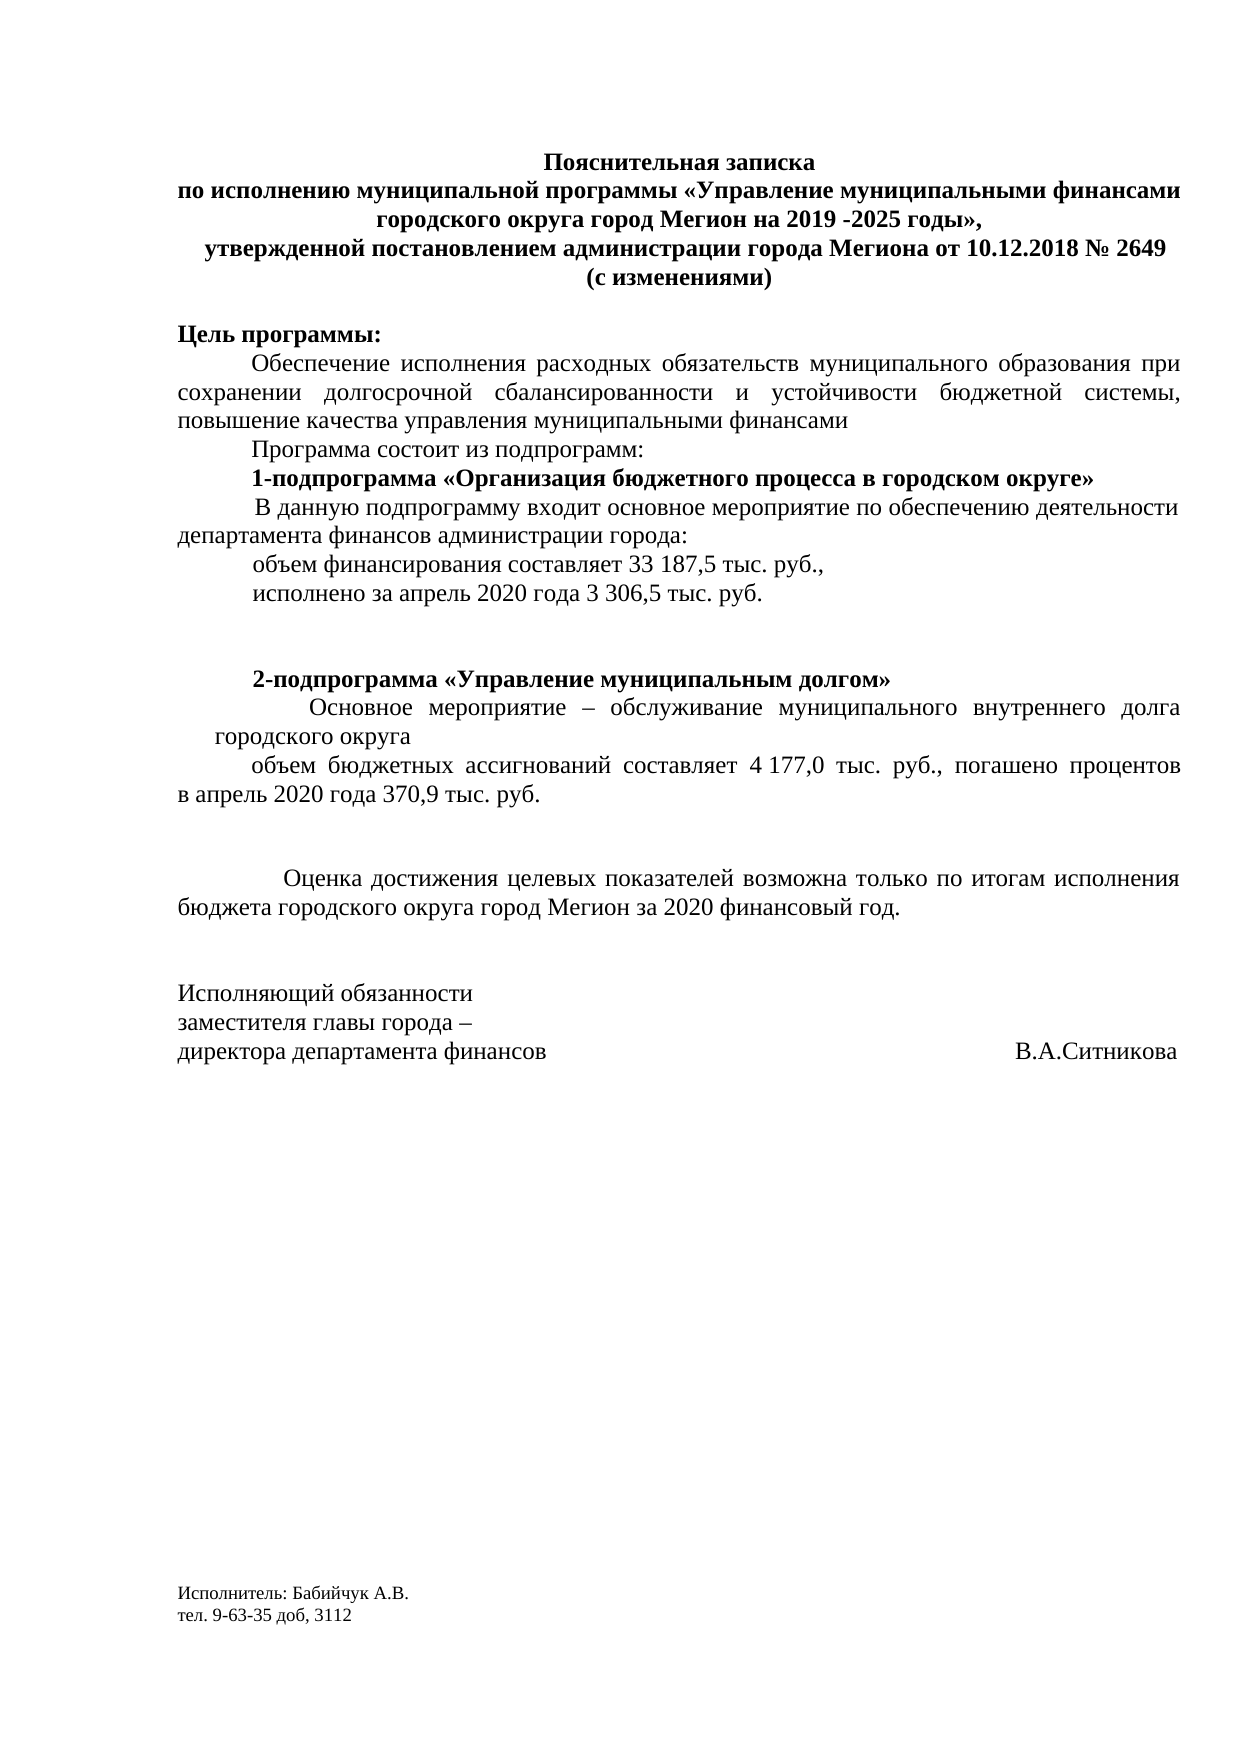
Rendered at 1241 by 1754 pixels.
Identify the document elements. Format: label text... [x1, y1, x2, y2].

text Пояснительная записка [177, 147, 1181, 176]
text 1-подпрограмма «Организация бюджетного процесса в городском округе» [177, 463, 1181, 492]
text тел. 9-63-35 доб, 3112 [177, 1604, 1181, 1625]
text Оценка достижения целевых показателей возможна только по итогам исполнения бюджета городского округа город Мегион за 2020 финансовый год. [177, 863, 1181, 921]
text Обеспечение исполнения расходных обязательств муниципального образования при сохранении долгосрочной сбалансированности и устойчивости бюджетной системы, повышение качества управления муниципальными финансами [177, 348, 1181, 434]
text утвержденной постановлением администрации города Мегиона от 10.12.2018 № 2649 (с изменениями) [177, 233, 1181, 291]
list Основное мероприятие – обслуживание муниципального внутреннего долга городского округа [214, 692, 1181, 750]
text заместителя главы города – [177, 1007, 1181, 1036]
text Программа состоит из подпрограмм: [177, 434, 1181, 463]
text исполнено за апрель 2020 года 3 306,5 тыс. руб. [177, 578, 1181, 607]
text объем финансирования составляет 33 187,5 тыс. руб., [177, 549, 1181, 578]
text директора департамента финансов В.А.Ситникова [177, 1036, 1181, 1065]
text Цель программы: [177, 319, 1181, 348]
list объем бюджетных ассигнований составляет 4 177,0 тыс. руб., погашено процентов в апрель 2020 года 370,9 тыс. руб. [177, 750, 1181, 807]
text по исполнению муниципальной программы «Управление муниципальными финансами городского округа город Мегион на 2019 -2025 годы», [177, 176, 1181, 233]
text 2-подпрограмма «Управление муниципальным долгом» [177, 664, 1181, 692]
text Исполняющий обязанности [177, 978, 1181, 1007]
text Исполнитель: Бабийчук А.В. [177, 1582, 1181, 1604]
text В данную подпрограмму входит основное мероприятие по обеспечению деятельности департамента финансов администрации города: [177, 492, 1181, 549]
